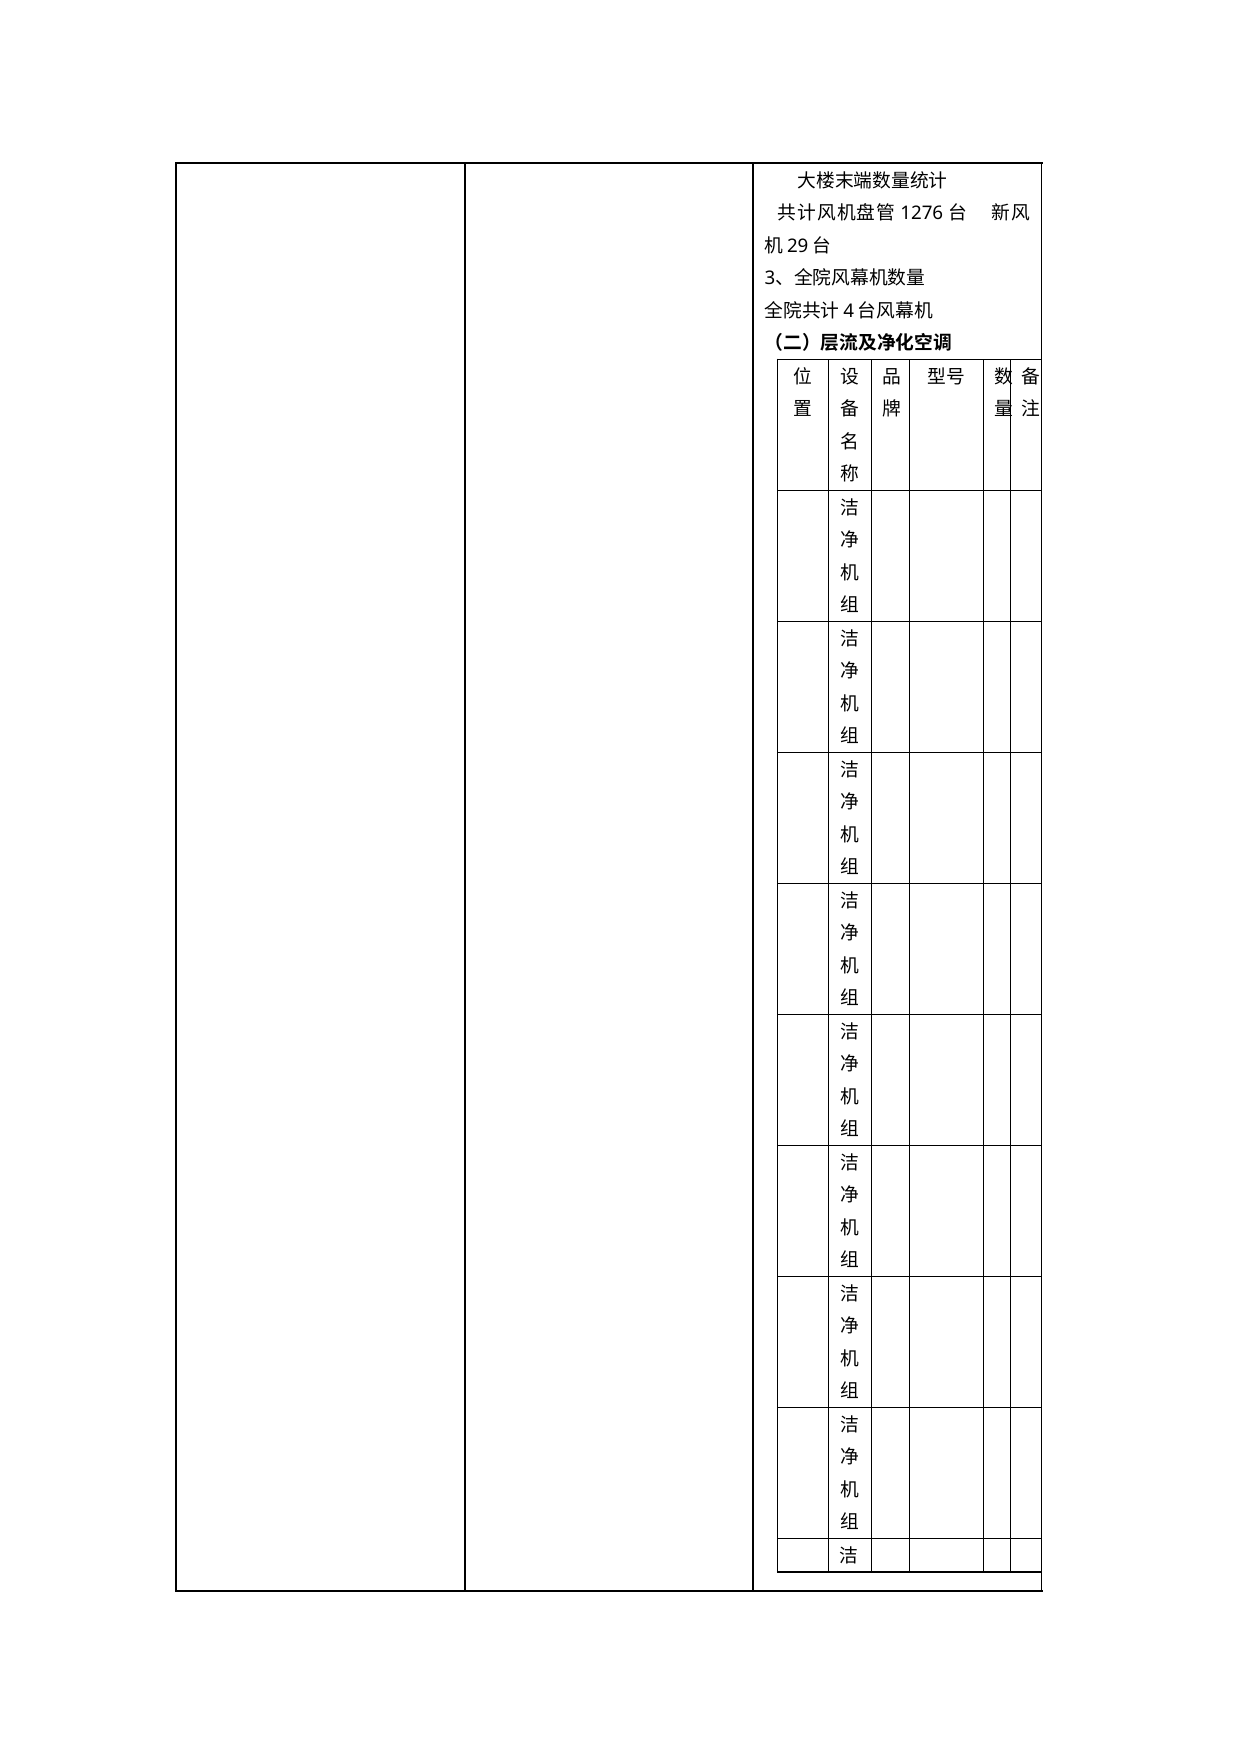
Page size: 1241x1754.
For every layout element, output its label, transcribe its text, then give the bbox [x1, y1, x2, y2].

table_cell [466, 164, 752, 1590]
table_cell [754, 164, 1041, 1590]
table_cell 1 [177, 164, 464, 1590]
